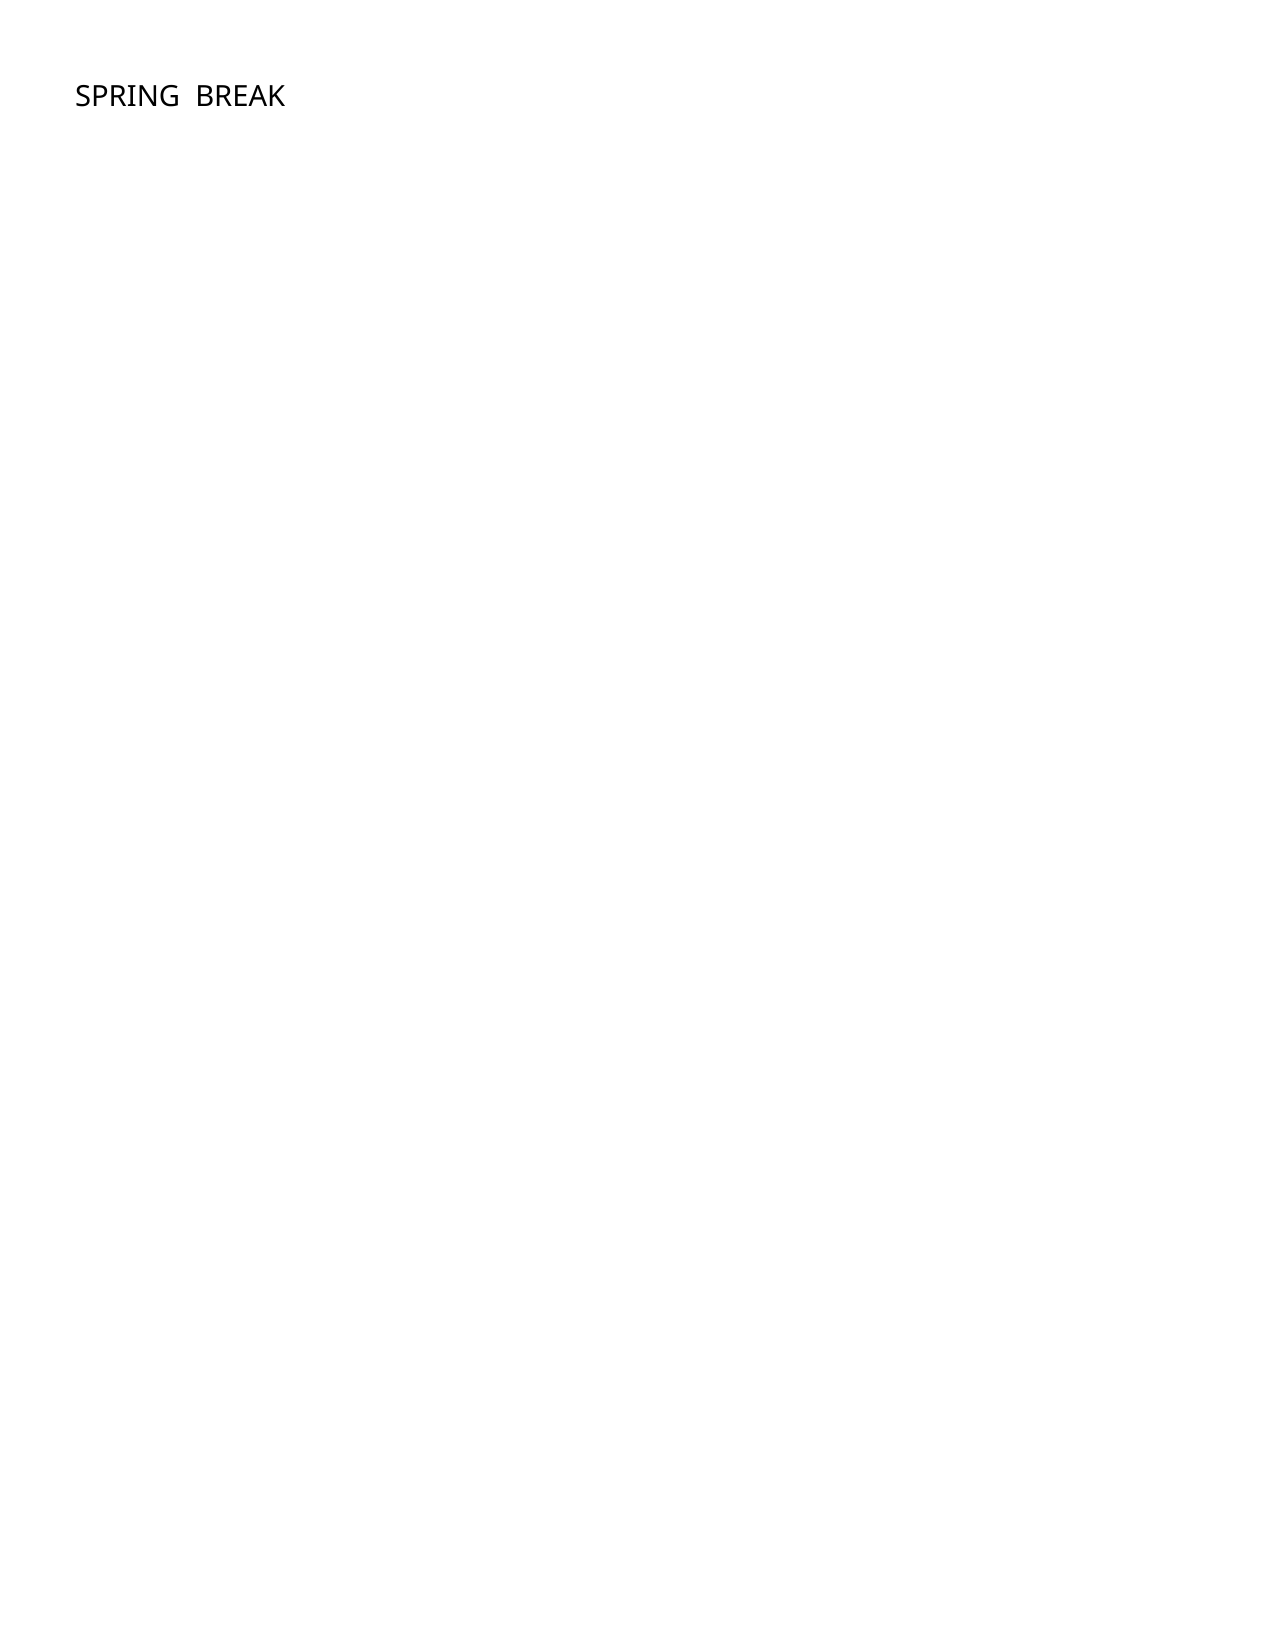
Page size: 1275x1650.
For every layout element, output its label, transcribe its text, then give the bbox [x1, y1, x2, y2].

text SPRING BREAK [75, 75, 1200, 115]
